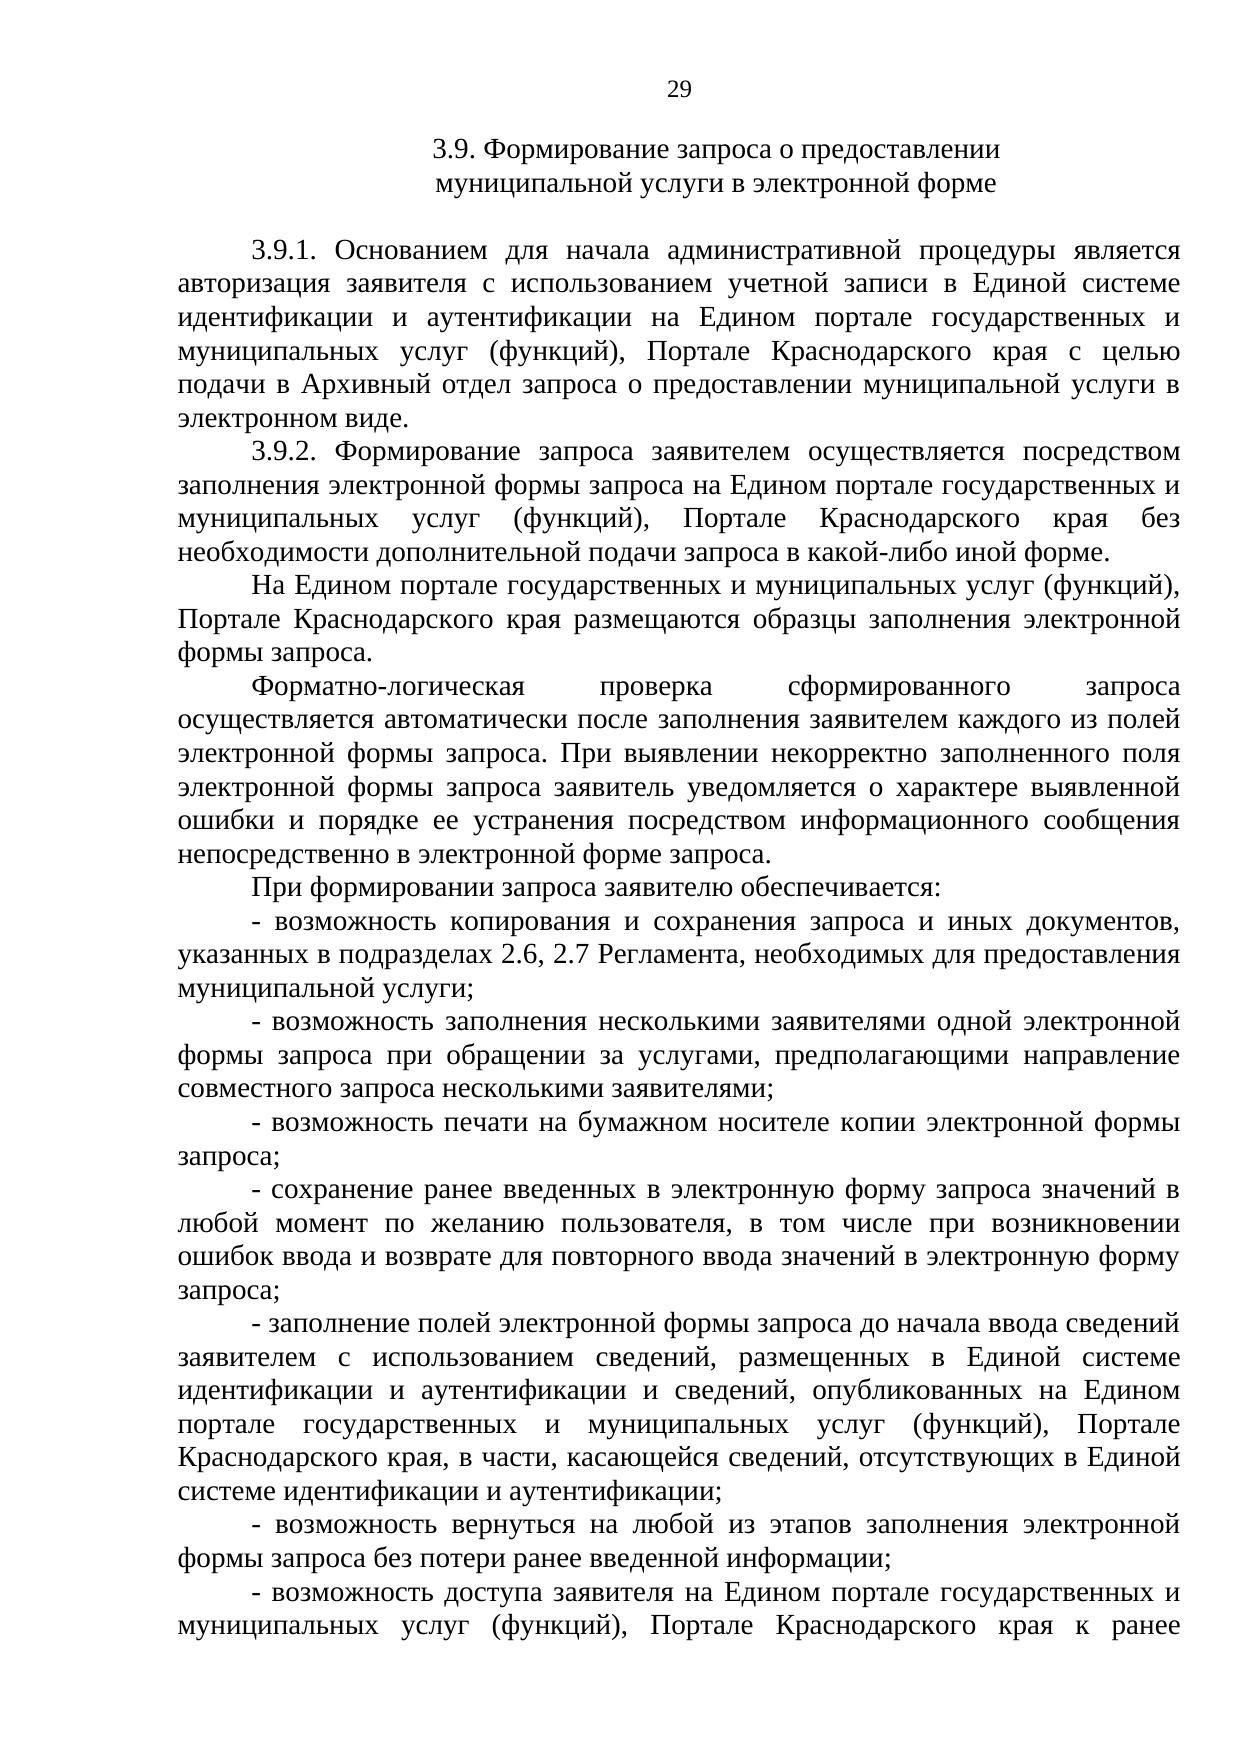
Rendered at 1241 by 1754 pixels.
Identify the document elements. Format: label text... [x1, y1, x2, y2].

text - возможность вернуться на любой из этапов заполнения электронной формы запроса без потери ранее введенной информации; [177, 1507, 1181, 1574]
text 3.9.2. Формирование запроса заявителем осуществляется посредством заполнения электронной формы запроса на Едином портале государственных и муниципальных услуг (функций), Портале Краснодарского края без необходимости дополнительной подачи запроса в какой-либо иной форме. [177, 433, 1181, 567]
text На Едином портале государственных и муниципальных услуг (функций), Портале Краснодарского края размещаются образцы заполнения электронной формы запроса. [177, 567, 1181, 668]
text - сохранение ранее введенных в электронную форму запроса значений в любой момент по желанию пользователя, в том числе при возникновении ошибок ввода и возврате для повторного ввода значений в электронную форму запроса; [177, 1171, 1181, 1305]
text - возможность копирования и сохранения запроса и иных документов, указанных в подразделах 2.6, 2.7 Регламента, необходимых для предоставления муниципальной услуги; [177, 903, 1181, 1003]
text Форматно-логическая проверка сформированного запроса осуществляется автоматически после заполнения заявителем каждого из полей электронной формы запроса. При выявлении некорректно заполненного поля электронной формы запроса заявитель уведомляется о характере выявленной ошибки и порядке ее устранения посредством информационного сообщения непосредственно в электронной форме запроса. [177, 668, 1181, 869]
text - возможность печати на бумажном носителе копии электронной формы запроса; [177, 1104, 1181, 1171]
text При формировании запроса заявителю обеспечивается: [177, 869, 1181, 903]
text муниципальной услуги в электронной форме [177, 165, 1181, 198]
text - заполнение полей электронной формы запроса до начала ввода сведений заявителем с использованием сведений, размещенных в Единой системе идентификации и аутентификации и сведений, опубликованных на Едином портале государственных и муниципальных услуг (функций), Портале Краснодарского края, в части, касающейся сведений, отсутствующих в Единой системе идентификации и аутентификации; [177, 1305, 1181, 1507]
text 3.9. Формирование запроса о предоставлении [177, 131, 1181, 165]
text - возможность заполнения несколькими заявителями одной электронной формы запроса при обращении за услугами, предполагающими направление совместного запроса несколькими заявителями; [177, 1003, 1181, 1104]
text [177, 1574, 1181, 1641]
text 3.9.1. Основанием для начала административной процедуры является авторизация заявителя с использованием учетной записи в Единой системе идентификации и аутентификации на Едином портале государственных и муниципальных услуг (функций), Портале Краснодарского края с целью подачи в Архивный отдел запроса о предоставлении муниципальной услуги в электронном виде. [177, 232, 1181, 433]
